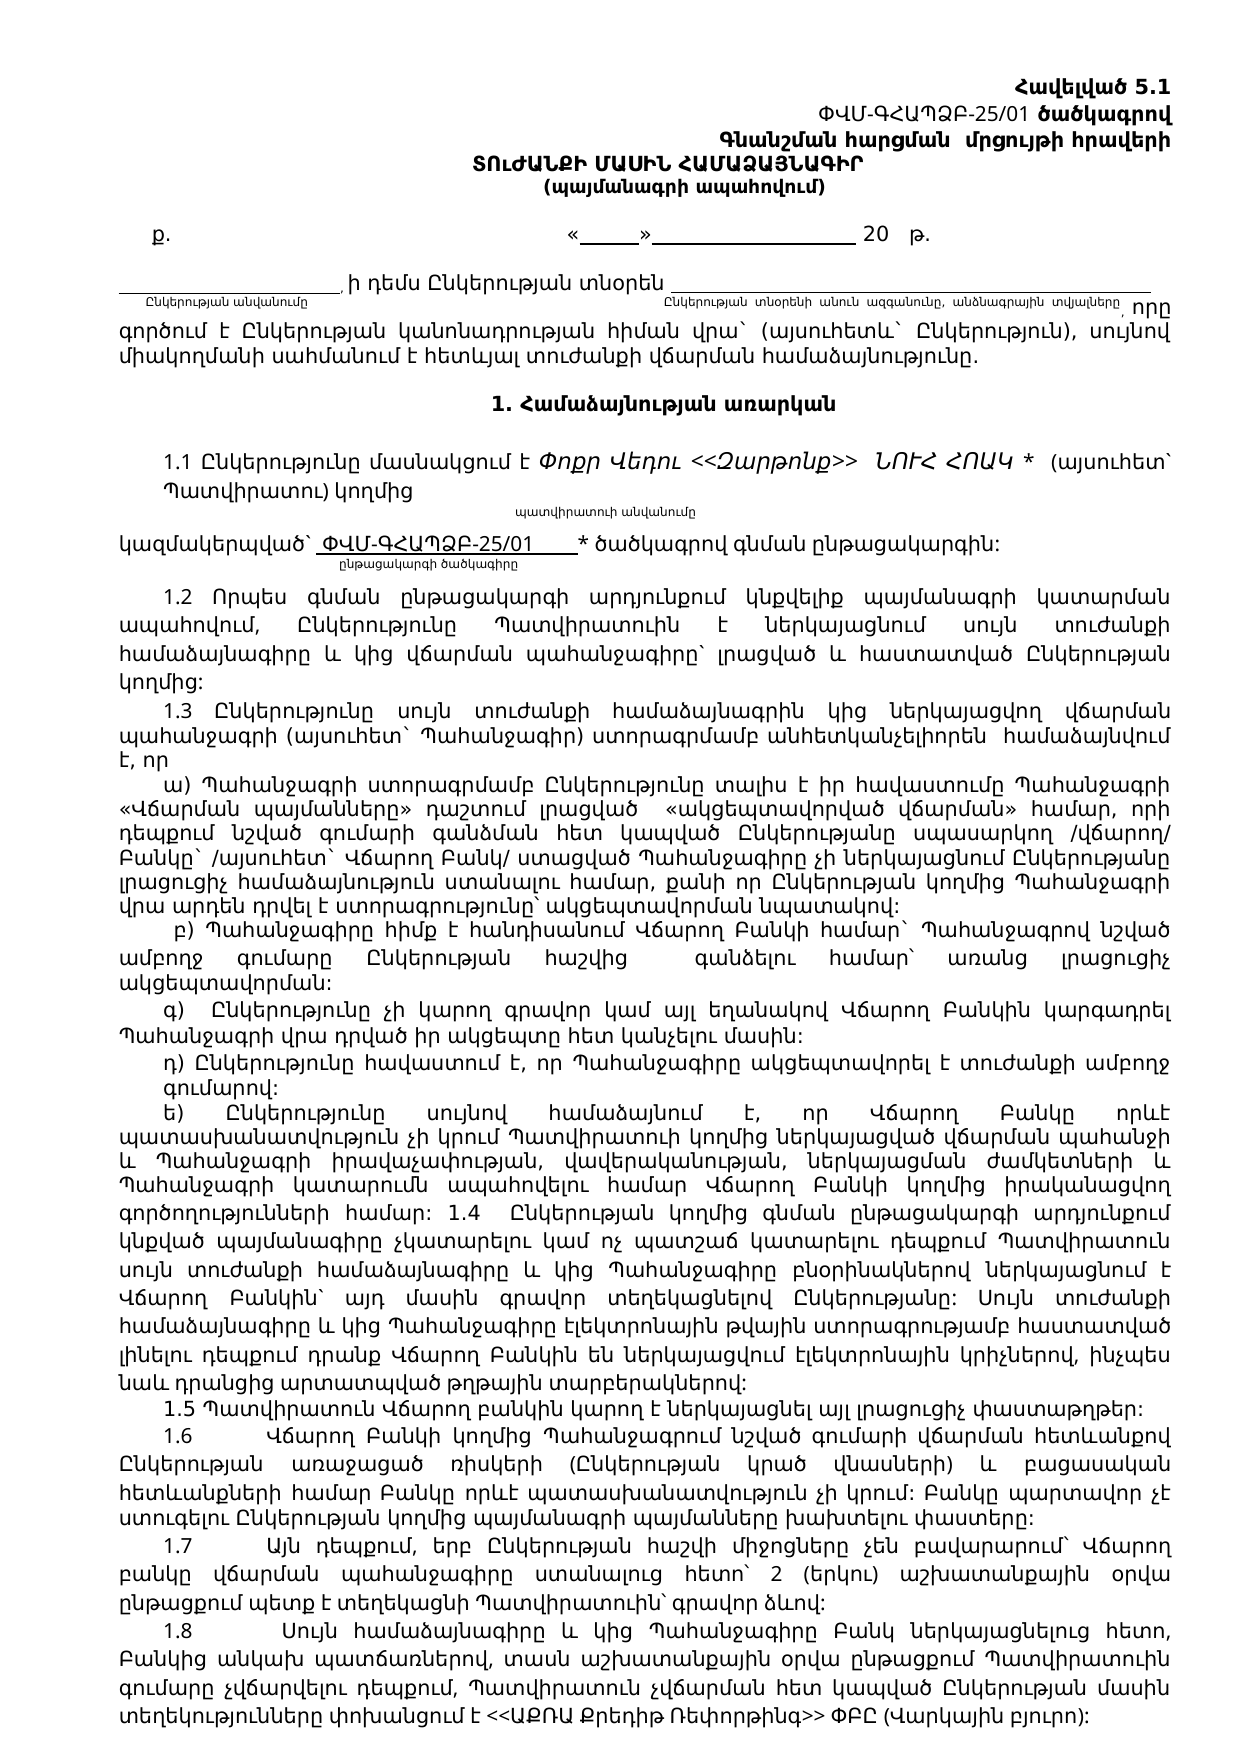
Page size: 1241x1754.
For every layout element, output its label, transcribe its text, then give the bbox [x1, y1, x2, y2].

list Սույն համաձայնագիրը և կից Պահանջագիրը Բանկ ներկայացնելուց հետո, Բանկից անկախ պատճառներով, տասն աշխատանքային օրվա ընթացքում Պատվիրատուին գումարը չվճարվելու դեպքում, Պատվիրատուն չվճարման հետ կապված Ընկերության մասին տեղեկությունները փոխանցում է <<ԱՔՌԱ Քրեդիթ Ռեփորթինգ>> ՓԲԸ (Վարկային բյուրո): [118, 1616, 1171, 1730]
text պատվիրատուի անվանումը [163, 505, 1171, 529]
text Ընկերության անվանումը Ընկերության տնօրենի անուն ազգանունը, անձնագրային տվյալները, որը գործում է Ընկերության կանոնադրության հիման վրա` (այսուհետև` Ընկերություն), սույնով միակողմանի սահմանում է հետևյալ տուժանքի վճարման համաձայնությունը. [118, 295, 1171, 368]
text ք. « » 20 թ. [118, 222, 1171, 247]
text ա) Պահանջագրի ստորագրմամբ Ընկերությունը տալիս է իր հավաստումը Պահանջագրի «Վճարման պայմանները» դաշտում լրացված «ակցեպտավորված վճարման» համար, որի դեպքում նշված գումարի գանձման հետ կապված Ընկերությանը սպասարկող /վճարող/ Բանկը` /այսուհետ` Վճարող Բանկ/ ստացված Պահանջագիրը չի ներկայացնում Ընկերությանը լրացուցիչ համաձայնություն ստանալու համար, քանի որ Ընկերության կողմից Պահանջագրի վրա արդեն դրվել է ստորագրությունը՝ ակցեպտավորման նպատակով: [118, 773, 1171, 918]
text ընթացակարգի ծածկագիրը [163, 558, 1171, 582]
text 1.5 Պատվիրատուն Վճարող բանկին կարող է ներկայացնել այլ լրացուցիչ փաստաթղթեր: [163, 1397, 1171, 1421]
text կազմակերպված` ՓՎՄ-ԳՀԱՊՁԲ-25/01 * ծածկագրով գնման ընթացակարգին: [118, 529, 1171, 558]
text բ) Պահանջագիրը հիմք է հանդիսանում Վճարող Բանկի համար` Պահանջագրով նշված ամբողջ գումարը Ընկերության հաշվից գանձելու համար՝ առանց լրացուցիչ ակցեպտավորման: [118, 918, 1171, 995]
text 1.1 Ընկերությունը մասնակցում է Փոքր Վեդու <<Զարթոնք>> ՆՈՒՀ ՀՈԱԿ * (այսուհետ` Պատվիրատու) կողմից [163, 445, 1171, 505]
text ե) Ընկերությունը սույնով համաձայնում է, որ Վճարող Բանկը որևէ պատասխանատվություն չի կրում Պատվիրատուի կողմից ներկայացված վճարման պահանջի և Պահանջագրի իրավաչափության, վավերականության, ներկայացման ժամկետների և Պահանջագրի կատարումն ապահովելու համար Վճարող Բանկի կողմից իրականացվող գործողությունների համար: 1.4 Ընկերության կողմից գնման ընթացակարգի արդյունքում կնքված պայմանագիրը չկատարելու կամ ոչ պատշաճ կատարելու դեպքում Պատվիրատուն սույն տուժանքի համաձայնագիրը և կից Պահանջագիրը բնօրինակներով ներկայացնում է Վճարող Բանկին` այդ մասին գրավոր տեղեկացնելով Ընկերությանը: Սույն տուժանքի համաձայնագիրը և կից Պահանջագիրը էլեկտրոնային թվային ստորագրությամբ հաստատված լինելու դեպքում դրանք Վճարող Բանկին են ներկայացվում էլեկտրոնային կրիչներով, ինչպես նաև դրանցից արտատպված թղթային տարբերակներով: [118, 1101, 1171, 1397]
text 1. Համաձայնության առարկան [156, 392, 1171, 417]
text գ) Ընկերությունը չի կարող գրավոր կամ այլ եղանակով Վճարող Բանկին կարգադրել Պահանջագրի վրա դրված իր ակցեպտը հետ կանչելու մասին: [118, 995, 1171, 1048]
text Հավելված 5.1 [118, 75, 1171, 99]
text , ի դեմս Ընկերության տնօրեն [118, 271, 1171, 295]
text ՏՈւԺԱՆՔԻ ՄԱՍԻՆ ՀԱՄԱՁԱՅՆԱԳԻՐ [118, 152, 1171, 176]
text դ) Ընկերությունը հավաստում է, որ Պահանջագիրը ակցեպտավորել է տուժանքի ամբողջ գումարով: [163, 1048, 1171, 1101]
list Վճարող Բանկի կողմից Պահանջագրում նշված գումարի վճարման հետևանքով Ընկերության առաջացած ռիսկերի (Ընկերության կրած վնասների) և բացասական հետևանքների համար Բանկը որևէ պատասխանատվություն չի կրում: Բանկը պարտավոր չէ ստուգելու Ընկերության կողմից պայմանագրի պայմանները խախտելու փաստերը: [118, 1421, 1171, 1531]
text ՓՎՄ-ԳՀԱՊՁԲ-25/01 ծածկագրով [118, 99, 1171, 128]
text 1.2 Որպես գնման ընթացակարգի արդյունքում կնքվելիք պայմանագրի կատարման ապահովում, Ընկերությունը Պատվիրատուին է ներկայացնում սույն տուժանքի համաձայնագիրը և կից վճարման պահանջագիրը` լրացված և հաստատված Ընկերության կողմից: [118, 582, 1171, 696]
text (պայմանագրի ապահովում) [118, 176, 1171, 198]
text 1.3 Ընկերությունը սույն տուժանքի համաձայնագրին կից ներկայացվող վճարման պահանջագրի (այսուհետ` Պահանջագիր) ստորագրմամբ անհետկանչելիորեն համաձայնվում է, որ [118, 696, 1171, 773]
list Այն դեպքում, երբ Ընկերության հաշվի միջոցները չեն բավարարում՝ Վճարող բանկը վճարման պահանջագիրը ստանալուց հետո՝ 2 (երկու) աշխատանքային օրվա ընթացքում պետք է տեղեկացնի Պատվիրատուին՝ գրավոր ձևով: [118, 1531, 1171, 1616]
text Գնանշման հարցման մրցույթի հրավերի [118, 128, 1171, 152]
